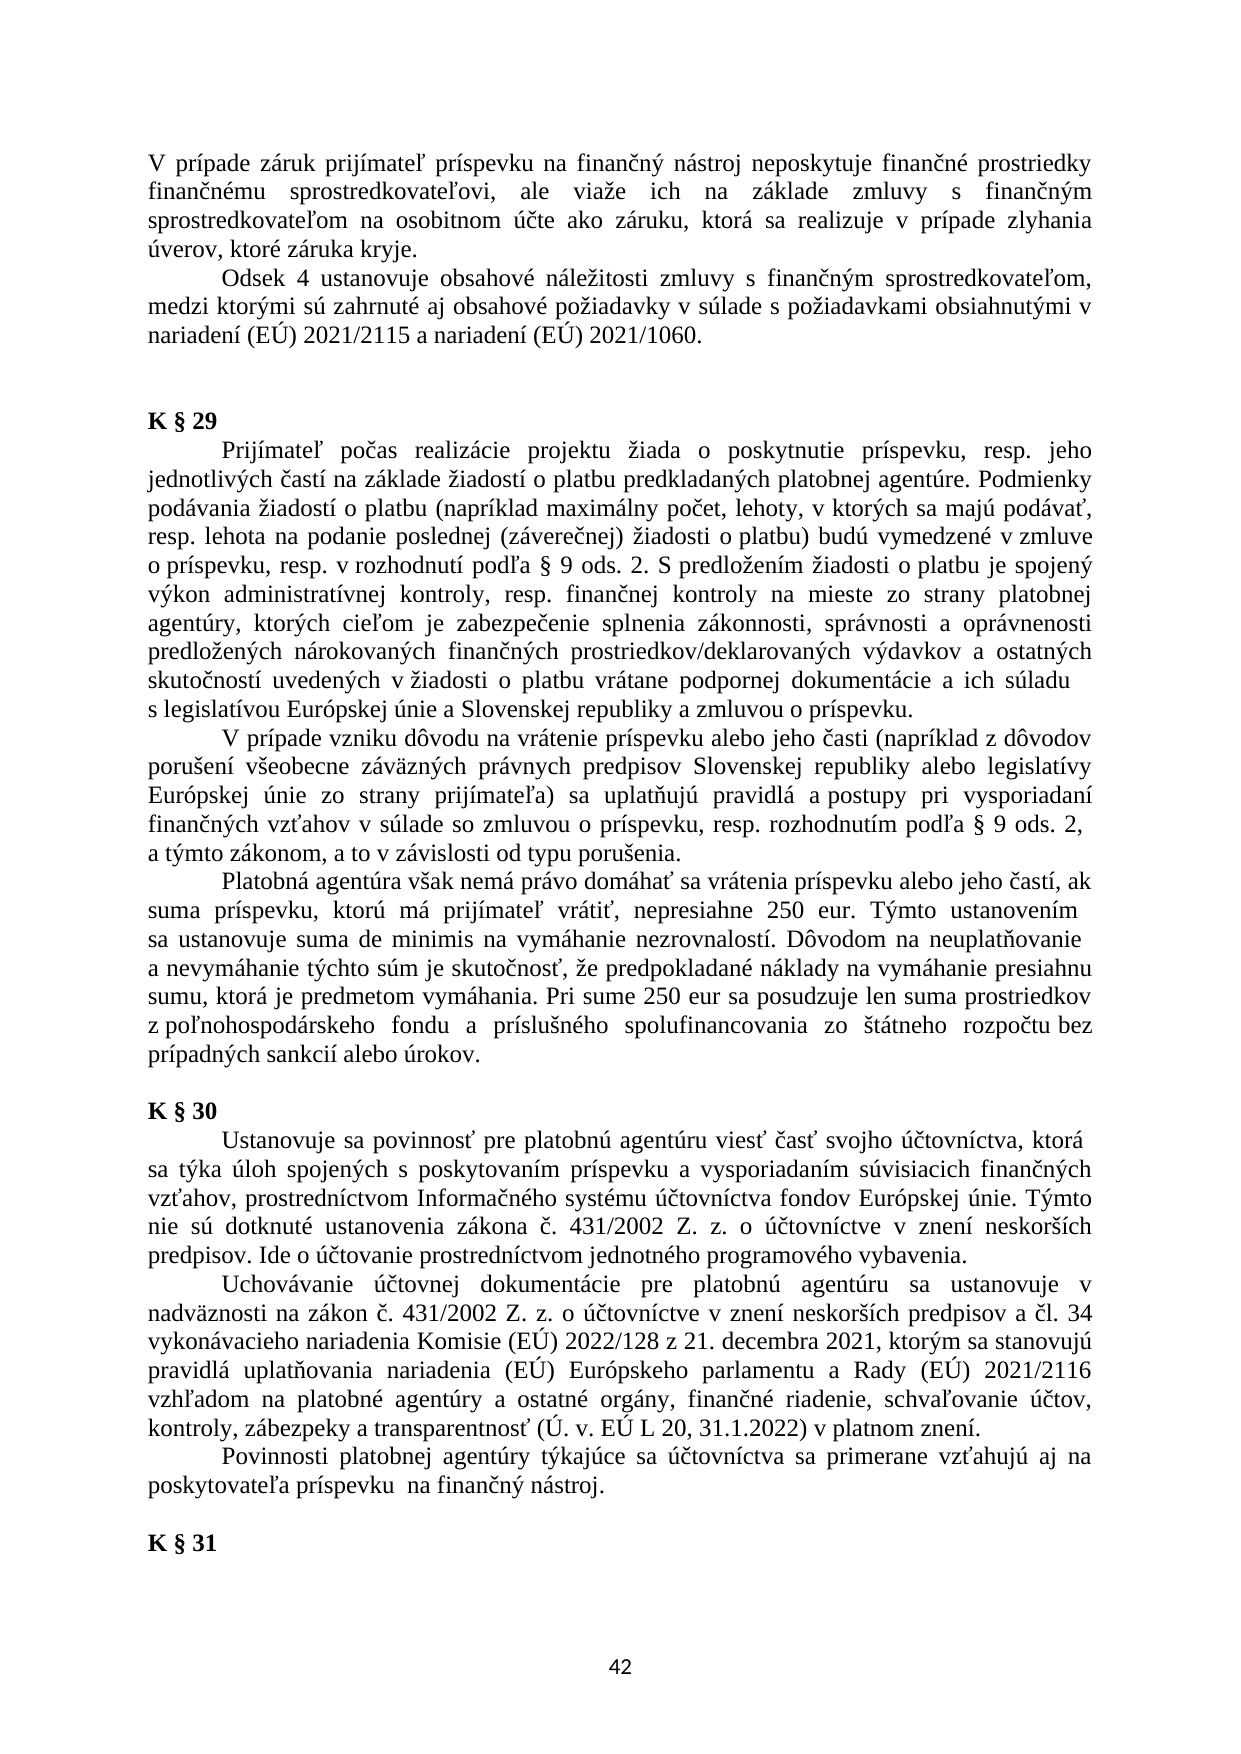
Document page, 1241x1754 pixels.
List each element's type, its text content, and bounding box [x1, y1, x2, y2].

text Odsek 4 ustanovuje obsahové náležitosti zmluvy s finančným sprostredkovateľom, medzi ktorými sú zahrnuté aj obsahové požiadavky v súlade s požiadavkami obsiahnutými v nariadení (EÚ) 2021/2115 a nariadení (EÚ) 2021/1060. [148, 263, 1093, 349]
text K § 29 [148, 406, 1093, 435]
text V prípade vzniku dôvodu na vrátenie príspevku alebo jeho časti (napríklad z dôvodov porušení všeobecne záväzných právnych predpisov Slovenskej republiky alebo legislatívy Európskej únie zo strany prijímateľa) sa uplatňujú pravidlá a postupy pri vysporiadaní finančných vzťahov v súlade so zmluvou o príspevku, resp. rozhodnutím podľa § 9 ods. 2, a týmto zákonom, a to v závislosti od typu porušenia. [148, 723, 1093, 866]
text Povinnosti platobnej agentúry týkajúce sa účtovníctva sa primerane vzťahujú aj na poskytovateľa príspevku na finančný nástroj. [148, 1441, 1093, 1499]
text Ustanovuje sa povinnosť pre platobnú agentúru viesť časť svojho účtovníctva, ktorá sa týka úloh spojených s poskytovaním príspevku a vysporiadaním súvisiacich finančných vzťahov, prostredníctvom Informačného systému účtovníctva fondov Európskej únie. Týmto nie sú dotknuté ustanovenia zákona č. 431/2002 Z. z. o účtovníctve v znení neskorších predpisov. Ide o účtovanie prostredníctvom jednotného programového vybavenia. [148, 1125, 1093, 1269]
text Uchovávanie účtovnej dokumentácie pre platobnú agentúru sa ustanovuje v nadväznosti na zákon č. 431/2002 Z. z. o účtovníctve v znení neskorších predpisov a čl. 34 vykonávacieho nariadenia Komisie (EÚ) 2022/128 z 21. decembra 2021, ktorým sa stanovujú pravidlá uplatňovania nariadenia (EÚ) Európskeho parlamentu a Rady (EÚ) 2021/2116 vzhľadom na platobné agentúry a ostatné orgány, finančné riadenie, schvaľovanie účtov, kontroly, zábezpeky a transparentnosť (Ú. v. EÚ L 20, 31.1.2022) v platnom znení. [148, 1269, 1093, 1441]
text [148, 148, 1093, 263]
text K § 31 [148, 1528, 1093, 1556]
text K § 30 [148, 1096, 1093, 1125]
text Platobná agentúra však nemá právo domáhať sa vrátenia príspevku alebo jeho častí, ak suma príspevku, ktorú má prijímateľ vrátiť, nepresiahne 250 eur. Týmto ustanovením sa ustanovuje suma de minimis na vymáhanie nezrovnalostí. Dôvodom na neuplatňovanie a nevymáhanie týchto súm je skutočnosť, že predpokladané náklady na vymáhanie presiahnu sumu, ktorá je predmetom vymáhania. Pri sume 250 eur sa posudzuje len suma prostriedkov z poľnohospodárskeho fondu a príslušného spolufinancovania zo štátneho rozpočtu bez prípadných sankcií alebo úrokov. [148, 866, 1093, 1068]
text Prijímateľ počas realizácie projektu žiada o poskytnutie príspevku, resp. jeho jednotlivých častí na základe žiadostí o platbu predkladaných platobnej agentúre. Podmienky podávania žiadostí o platbu (napríklad maximálny počet, lehoty, v ktorých sa majú podávať, resp. lehota na podanie poslednej (záverečnej) žiadosti o platbu) budú vymedzené v zmluve o príspevku, resp. v rozhodnutí podľa § 9 ods. 2. S predložením žiadosti o platbu je spojený výkon administratívnej kontroly, resp. finančnej kontroly na mieste zo strany platobnej agentúry, ktorých cieľom je zabezpečenie splnenia zákonnosti, správnosti a oprávnenosti predložených nárokovaných finančných prostriedkov/deklarovaných výdavkov a ostatných skutočností uvedených v žiadosti o platbu vrátane podpornej dokumentácie a ich súladu s legislatívou Európskej únie a Slovenskej republiky a zmluvou o príspevku. [148, 435, 1093, 723]
